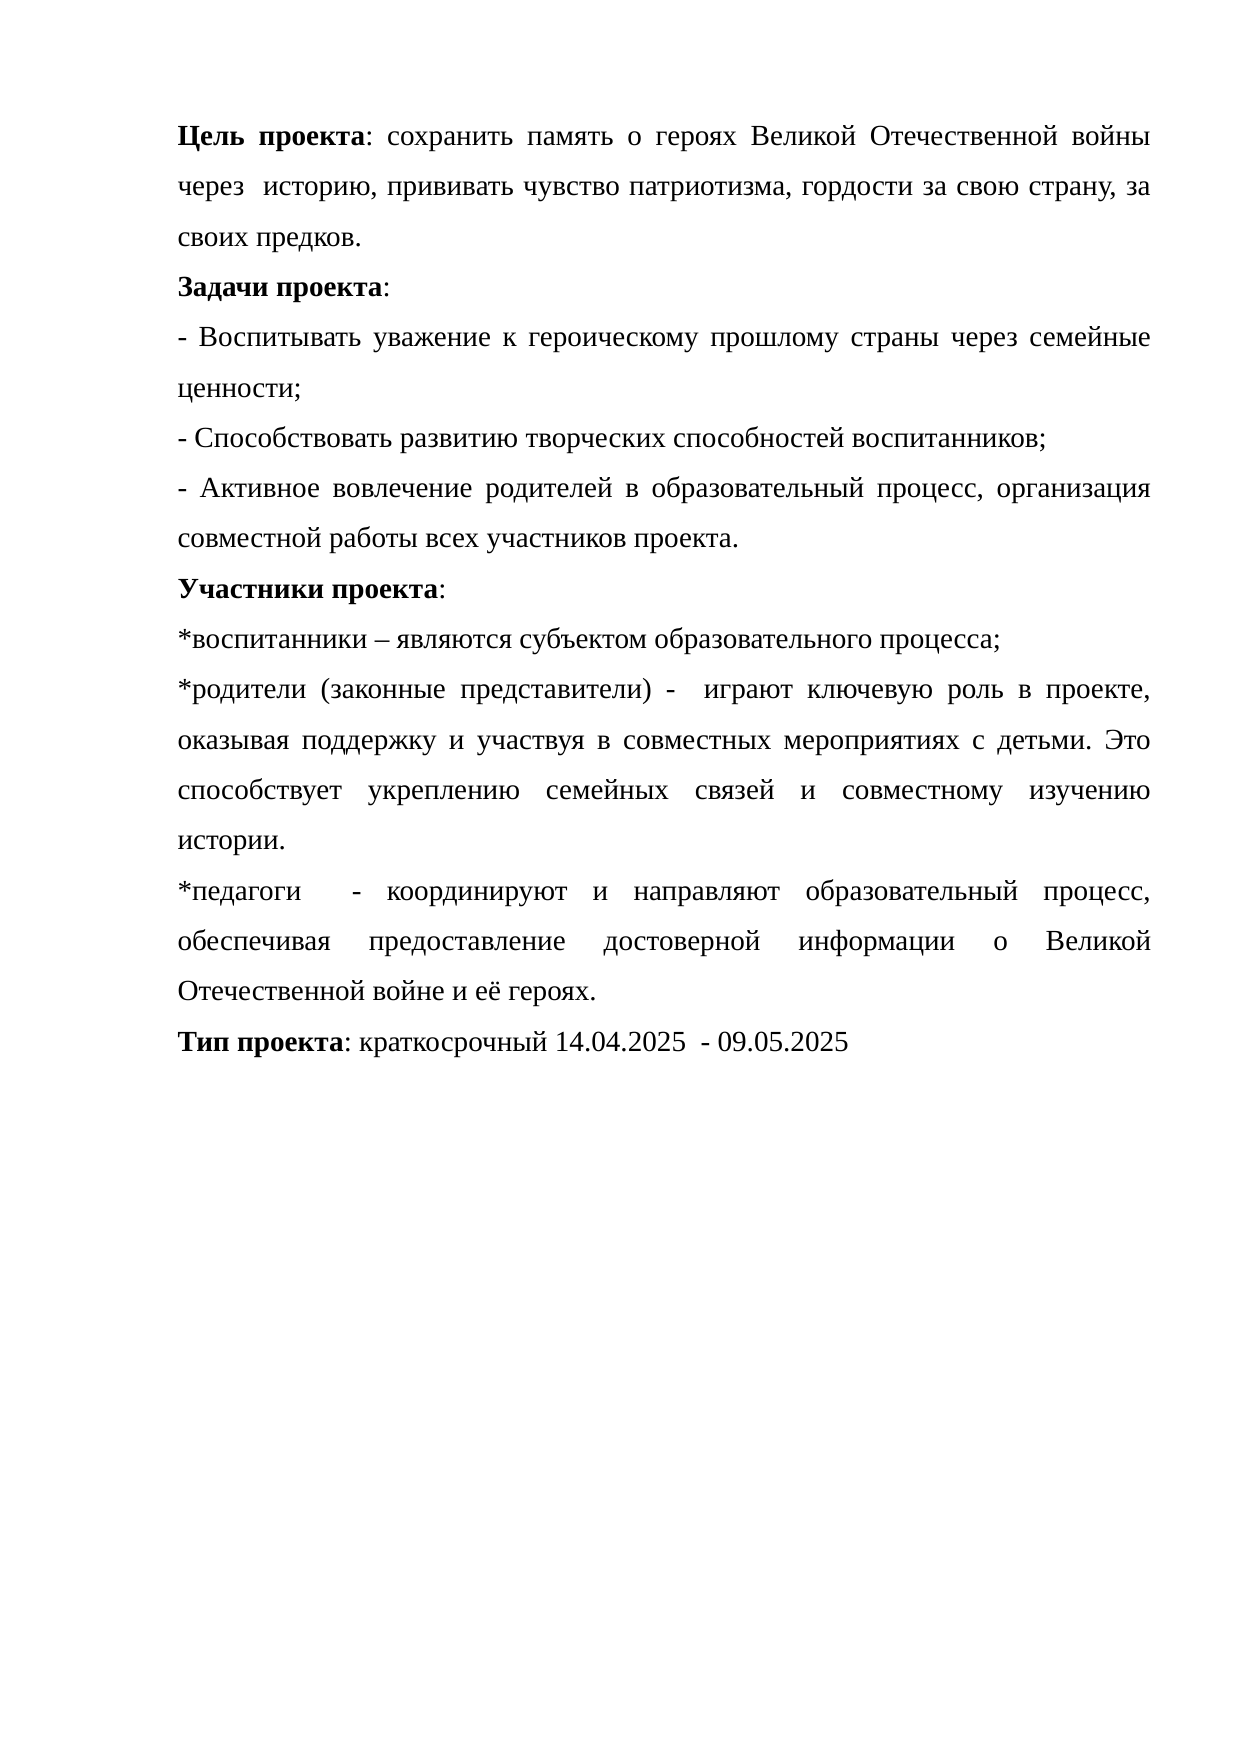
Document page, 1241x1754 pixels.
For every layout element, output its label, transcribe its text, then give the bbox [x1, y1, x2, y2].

text *родители (законные представители) - играют ключевую роль в проекте, оказывая поддержку и участвуя в совместных мероприятиях с детьми. Это способствует укреплению семейных связей и совместному изучению истории. [177, 672, 1152, 856]
text *педагоги - координируют и направляют образовательный процесс, обеспечивая предоставление достоверной информации о Великой Отечественной войне и её героях. [177, 873, 1152, 1007]
text - Воспитывать уважение к героическому прошлому страны через семейные ценности; [177, 319, 1152, 403]
text Цель проекта: сохранить память о героях Великой Отечественной войны через историю, прививать чувство патриотизма, гордости за свою страну, за своих предков. [177, 118, 1152, 252]
text *воспитанники – являются субъектом образовательного процесса; [177, 621, 1152, 655]
text - Активное вовлечение родителей в образовательный процесс, организация совместной работы всех участников проекта. [177, 470, 1152, 554]
text - Способствовать развитию творческих способностей воспитанников; [177, 420, 1152, 453]
text Тип проекта: краткосрочный 14.04.2025 - 09.05.2025 [177, 1024, 1152, 1057]
text Участники проекта: [177, 571, 1152, 604]
text Задачи проекта: [177, 269, 1152, 303]
